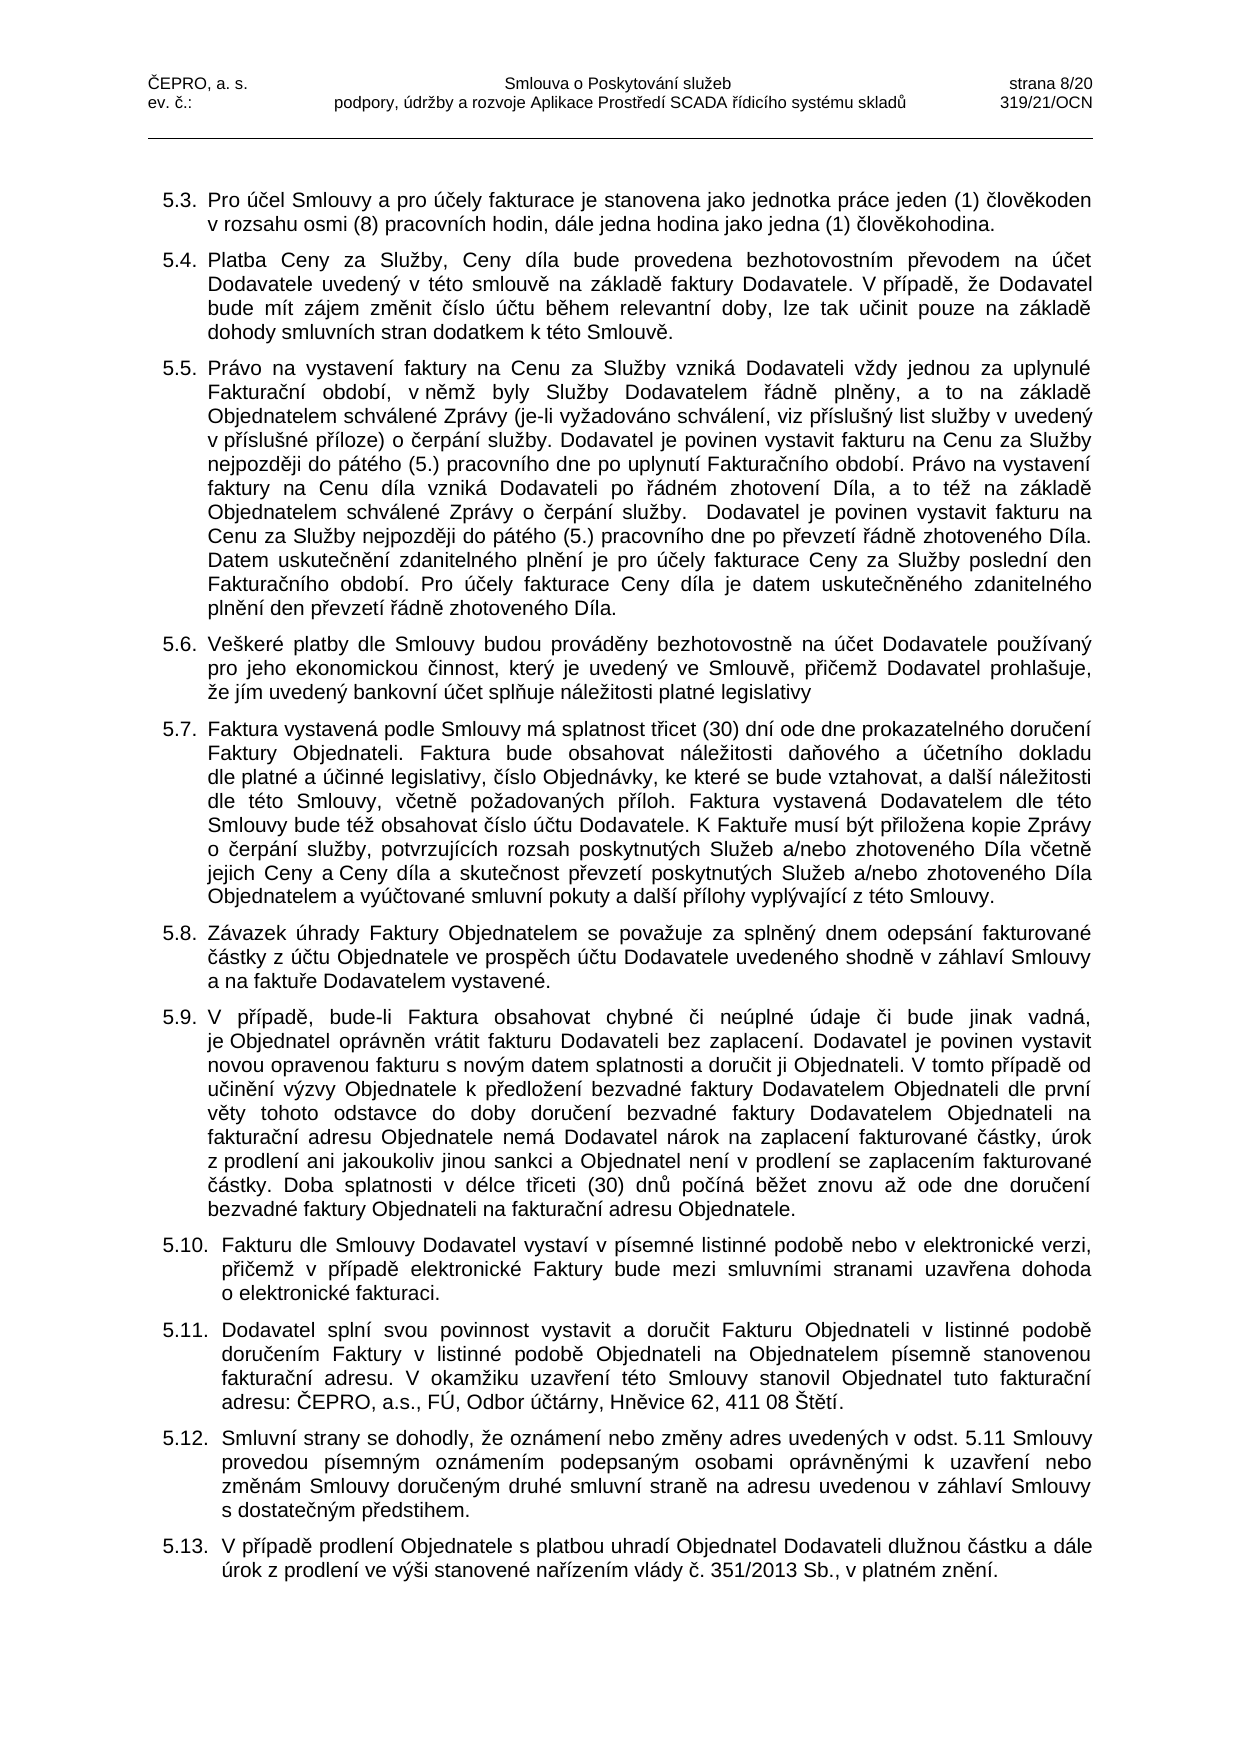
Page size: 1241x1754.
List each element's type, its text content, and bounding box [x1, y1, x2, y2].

text Veškeré platby dle Smlouvy budou prováděny bezhotovostně na účet Dodavatele používaný pro jeho ekonomickou činnost, který je uvedený ve Smlouvě, přičemž Dodavatel prohlašuje, že jím uvedený bankovní účet splňuje náležitosti platné legislativy [162, 632, 1093, 704]
text Fakturu dle Smlouvy Dodavatel vystaví v písemné listinné podobě nebo v elektronické verzi, přičemž v případě elektronické Faktury bude mezi smluvními stranami uzavřena dohoda o elektronické fakturaci. [162, 1233, 1093, 1305]
text Dodavatel splní svou povinnost vystavit a doručit Fakturu Objednateli v listinné podobě doručením Faktury v listinné podobě Objednateli na Objednatelem písemně stanovenou fakturační adresu. V okamžiku uzavření této Smlouvy stanovil Objednatel tuto fakturační adresu: ČEPRO, a.s., FÚ, Odbor účtárny, Hněvice 62, 411 08 Štětí. [162, 1318, 1093, 1413]
text V případě prodlení Objednatele s platbou uhradí Objednatel Dodavateli dlužnou částku a dále úrok z prodlení ve výši stanovené nařízením vlády č. 351/2013 Sb., v platném znění. [162, 1534, 1093, 1582]
text Platba Ceny za Služby, Ceny díla bude provedena bezhotovostním převodem na účet Dodavatele uvedený v této smlouvě na základě faktury Dodavatele. V případě, že Dodavatel bude mít zájem změnit číslo účtu během relevantní doby, lze tak učinit pouze na základě dohody smluvních stran dodatkem k této Smlouvě. [162, 248, 1093, 344]
text Právo na vystavení faktury na Cenu za Služby vzniká Dodavateli vždy jednou za uplynulé Fakturační období, v němž byly Služby Dodavatelem řádně plněny, a to na základě Objednatelem schválené Zprávy (je-li vyžadováno schválení, viz příslušný list služby v uvedený v příslušné příloze) o čerpání služby. Dodavatel je povinen vystavit fakturu na Cenu za Služby nejpozději do pátého (5.) pracovního dne po uplynutí Fakturačního období. Právo na vystavení faktury na Cenu díla vzniká Dodavateli po řádném zhotovení Díla, a to též na základě Objednatelem schválené Zprávy o čerpání služby. Dodavatel je povinen vystavit fakturu na Cenu za Služby nejpozději do pátého (5.) pracovního dne po převzetí řádně zhotoveného Díla. Datem uskutečnění zdanitelného plnění je pro účely fakturace Ceny za Služby poslední den Fakturačního období. Pro účely fakturace Ceny díla je datem uskutečněného zdanitelného plnění den převzetí řádně zhotoveného Díla. [162, 356, 1093, 620]
text Faktura vystavená podle Smlouvy má splatnost třicet (30) dní ode dne prokazatelného doručení Faktury Objednateli. Faktura bude obsahovat náležitosti daňového a účetního dokladu dle platné a účinné legislativy, číslo Objednávky, ke které se bude vztahovat, a další náležitosti dle této Smlouvy, včetně požadovaných příloh. Faktura vystavená Dodavatelem dle této Smlouvy bude též obsahovat číslo účtu Dodavatele. K Faktuře musí být přiložena kopie Zprávy o čerpání služby, potvrzujících rozsah poskytnutých Služeb a/nebo zhotoveného Díla včetně jejich Ceny a Ceny díla a skutečnost převzetí poskytnutých Služeb a/nebo zhotoveného Díla Objednatelem a vyúčtované smluvní pokuty a další přílohy vyplývající z této Smlouvy. [162, 717, 1093, 908]
text V případě, bude-li Faktura obsahovat chybné či neúplné údaje či bude jinak vadná, je Objednatel oprávněn vrátit fakturu Dodavateli bez zaplacení. Dodavatel je povinen vystavit novou opravenou fakturu s novým datem splatnosti a doručit ji Objednateli. V tomto případě od učinění výzvy Objednatele k předložení bezvadné faktury Dodavatelem Objednateli dle první věty tohoto odstavce do doby doručení bezvadné faktury Dodavatelem Objednateli na fakturační adresu Objednatele nemá Dodavatel nárok na zaplacení fakturované částky, úrok z prodlení ani jakoukoliv jinou sankci a Objednatel není v prodlení se zaplacením fakturované částky. Doba splatnosti v délce třiceti (30) dnů počíná běžet znovu až ode dne doručení bezvadné faktury Objednateli na fakturační adresu Objednatele. [162, 1005, 1093, 1221]
text Pro účel Smlouvy a pro účely fakturace je stanovena jako jednotka práce jeden (1) člověkoden v rozsahu osmi (8) pracovních hodin, dále jedna hodina jako jedna (1) člověkohodina. [162, 187, 1093, 235]
text Závazek úhrady Faktury Objednatelem se považuje za splněný dnem odepsání fakturované částky z účtu Objednatele ve prospěch účtu Dodavatele uvedeného shodně v záhlaví Smlouvy a na faktuře Dodavatelem vystavené. [162, 921, 1093, 993]
text Smluvní strany se dohodly, že oznámení nebo změny adres uvedených v odst. 5.11 Smlouvy provedou písemným oznámením podepsaným osobami oprávněnými k uzavření nebo změnám Smlouvy doručeným druhé smluvní straně na adresu uvedenou v záhlaví Smlouvy s dostatečným předstihem. [162, 1426, 1093, 1522]
